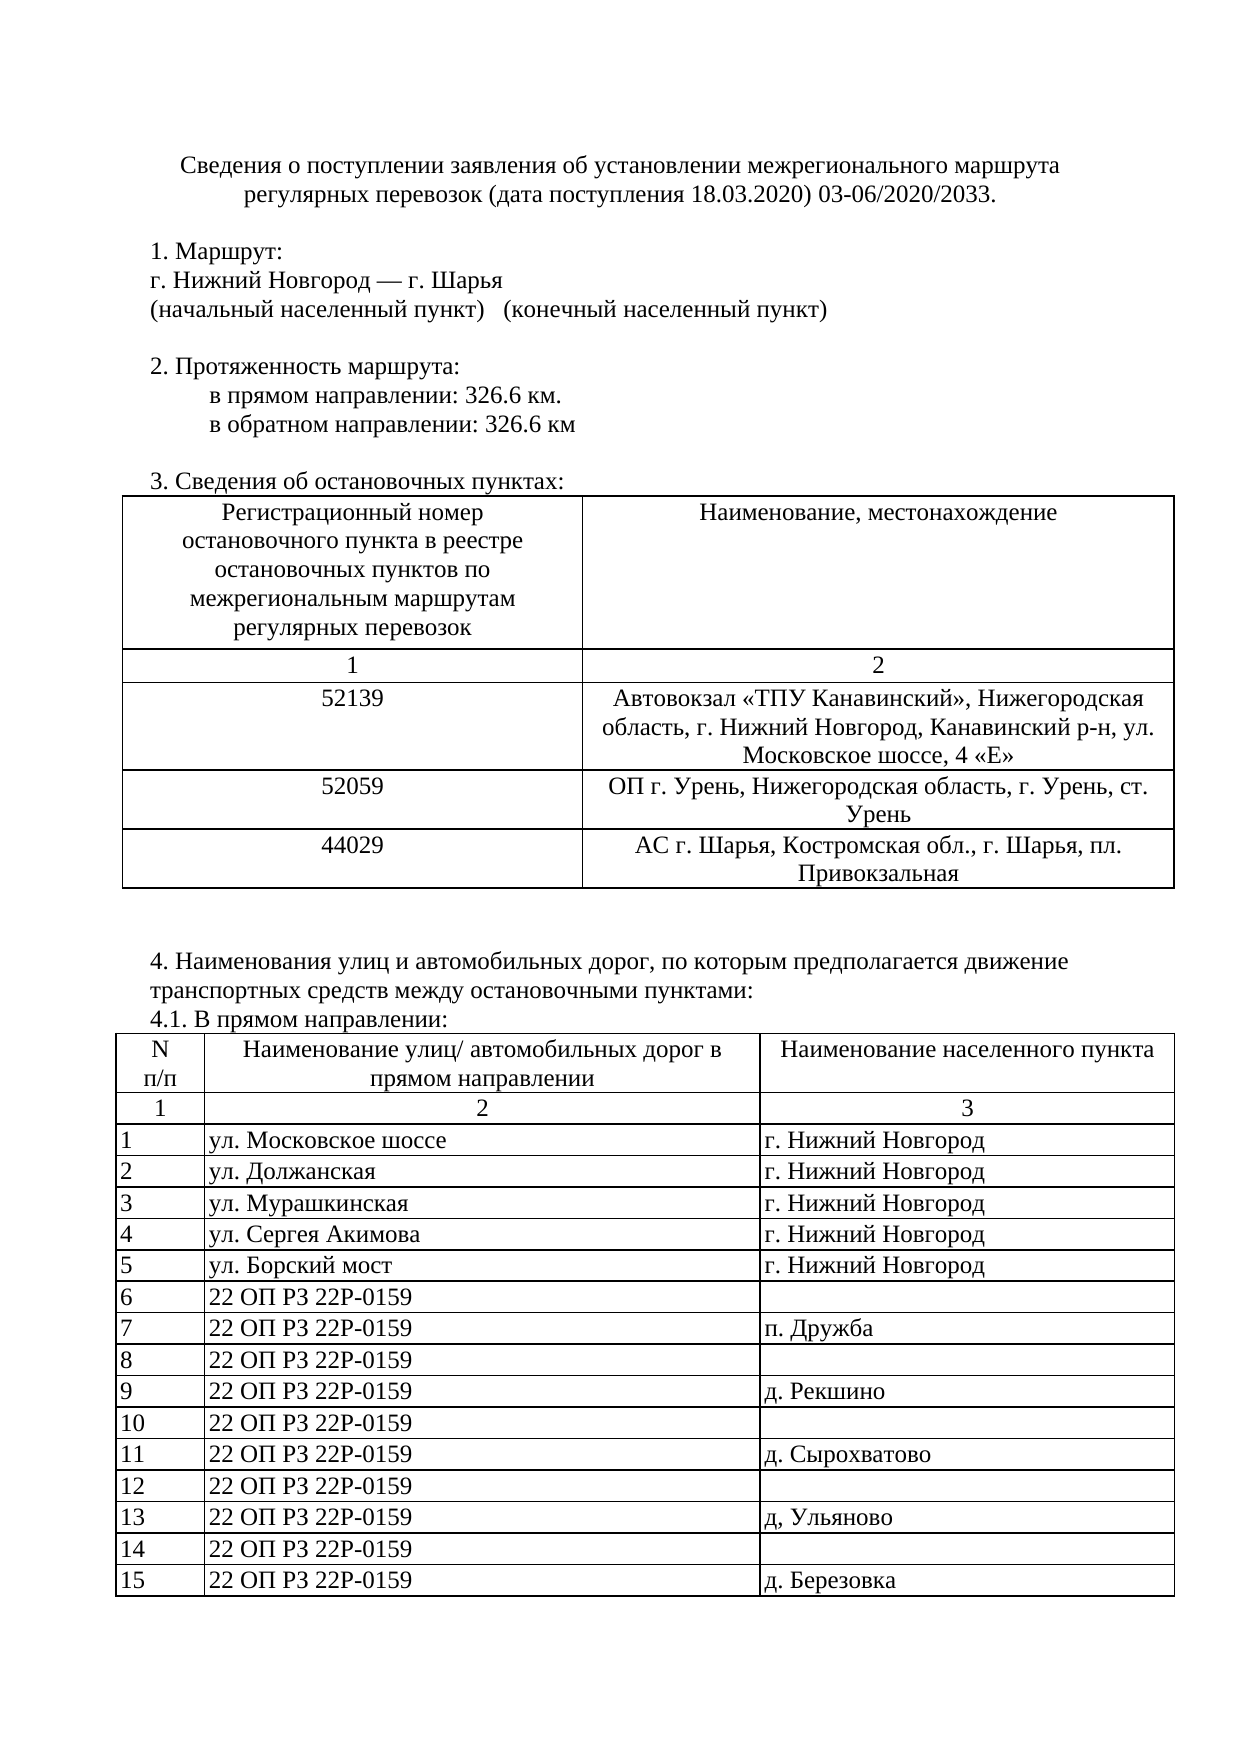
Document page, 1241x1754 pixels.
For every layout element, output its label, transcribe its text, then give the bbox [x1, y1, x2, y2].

table_cell 9 [117, 1376, 204, 1406]
table_cell [761, 1534, 1174, 1563]
text 3. Сведения об остановочных пунктах: [150, 466, 1090, 495]
table_cell [761, 1408, 1174, 1438]
table_cell 6 [117, 1282, 204, 1312]
table_cell ул. Борский мост [205, 1251, 759, 1280]
table_cell 2 [583, 650, 1173, 681]
table_cell 7 [117, 1313, 204, 1343]
table_cell 4 [117, 1219, 204, 1249]
table_cell 3 [117, 1188, 204, 1217]
table_cell 1 [123, 650, 582, 681]
table_cell 10 [117, 1408, 204, 1438]
table_header Наименование населенного пункта [761, 1034, 1174, 1092]
table_header Регистрационный номер остановочного пункта в реестре остановочных пунктов по межрегиональным маршрутам регулярных перевозок [123, 497, 582, 648]
text 4.1. В прямом направлении: [150, 1004, 1090, 1033]
text г. Нижний Новгород — г. Шарья [150, 265, 1090, 294]
table_cell 5 [117, 1251, 204, 1280]
table_cell ул. Мурашкинская [205, 1188, 759, 1217]
table_cell д, Ульяново [761, 1502, 1174, 1532]
table_cell 52139 [123, 683, 582, 769]
table_header Наименование улиц/ автомобильных дорог в прямом направлении [205, 1034, 759, 1092]
table_cell 2 [117, 1156, 204, 1186]
table_cell [761, 1282, 1174, 1312]
table_cell 22 ОП РЗ 22Р-0159 [205, 1282, 759, 1312]
table_cell г. Нижний Новгород [761, 1219, 1174, 1249]
table_cell д. Рекшино [761, 1376, 1174, 1406]
text (начальный населенный пункт) (конечный населенный пункт) [150, 294, 1090, 322]
table_cell г. Нижний Новгород [761, 1251, 1174, 1280]
table_cell [761, 1345, 1174, 1375]
text Сведения о поступлении заявления об установлении межрегионального маршрута регулярных перевозок (дата поступления 18.03.2020) 03-06/2020/2033. [150, 150, 1090, 207]
table_cell АС г. Шарья, Костромская обл., г. Шарья, пл. Привокзальная [583, 830, 1173, 887]
table_cell 11 [117, 1439, 204, 1469]
table_cell 14 [117, 1534, 204, 1563]
table_cell 13 [117, 1502, 204, 1532]
table_cell 15 [117, 1565, 204, 1595]
text 2. Протяженность маршрута: [150, 351, 1090, 380]
table_cell г. Нижний Новгород [761, 1188, 1174, 1217]
table_cell 22 ОП РЗ 22Р-0159 [205, 1345, 759, 1375]
table_cell 22 ОП РЗ 22Р-0159 [205, 1439, 759, 1469]
table_cell 22 ОП РЗ 22Р-0159 [205, 1471, 759, 1501]
table_cell д. Сырохватово [761, 1439, 1174, 1469]
table_cell 1 [117, 1093, 204, 1123]
text в прямом направлении: 326.6 км. [150, 380, 1090, 409]
table_cell 22 ОП РЗ 22Р-0159 [205, 1408, 759, 1438]
table_cell 44029 [123, 830, 582, 887]
table_cell Автовокзал «ТПУ Канавинский», Нижегородская область, г. Нижний Новгород, Канавинский р-н, ул. Московское шоссе, 4 «Е» [583, 683, 1173, 769]
table_cell 1 [117, 1125, 204, 1154]
table_cell 12 [117, 1471, 204, 1501]
table_cell 22 ОП РЗ 22Р-0159 [205, 1502, 759, 1532]
table_cell 22 ОП РЗ 22Р-0159 [205, 1376, 759, 1406]
table_cell 8 [117, 1345, 204, 1375]
table_cell [761, 1471, 1174, 1501]
table_cell ОП г. Урень, Нижегородская область, г. Урень, ст. Урень [583, 771, 1173, 828]
table_cell 22 ОП РЗ 22Р-0159 [205, 1313, 759, 1343]
table_cell д. Березовка [761, 1565, 1174, 1595]
table_cell 52059 [123, 771, 582, 828]
table_header N п/п [117, 1034, 204, 1092]
table_cell 22 ОП РЗ 22Р-0159 [205, 1565, 759, 1595]
table_cell 22 ОП РЗ 22Р-0159 [205, 1534, 759, 1563]
table_header Наименование, местонахождение [583, 497, 1173, 648]
table_cell ул. Московское шоссе [205, 1125, 759, 1154]
table_cell 3 [761, 1093, 1174, 1123]
table_cell 2 [205, 1093, 759, 1123]
table_cell г. Нижний Новгород [761, 1125, 1174, 1154]
table_cell г. Нижний Новгород [761, 1156, 1174, 1186]
text 1. Маршрут: [150, 236, 1090, 265]
table_cell ул. Должанская [205, 1156, 759, 1186]
text в обратном направлении: 326.6 км [150, 409, 1090, 437]
text 4. Наименования улиц и автомобильных дорог, по которым предполагается движение транспортных средств между остановочными пунктами: [150, 946, 1090, 1004]
table_cell ул. Сергея Акимова [205, 1219, 759, 1249]
table_cell п. Дружба [761, 1313, 1174, 1343]
